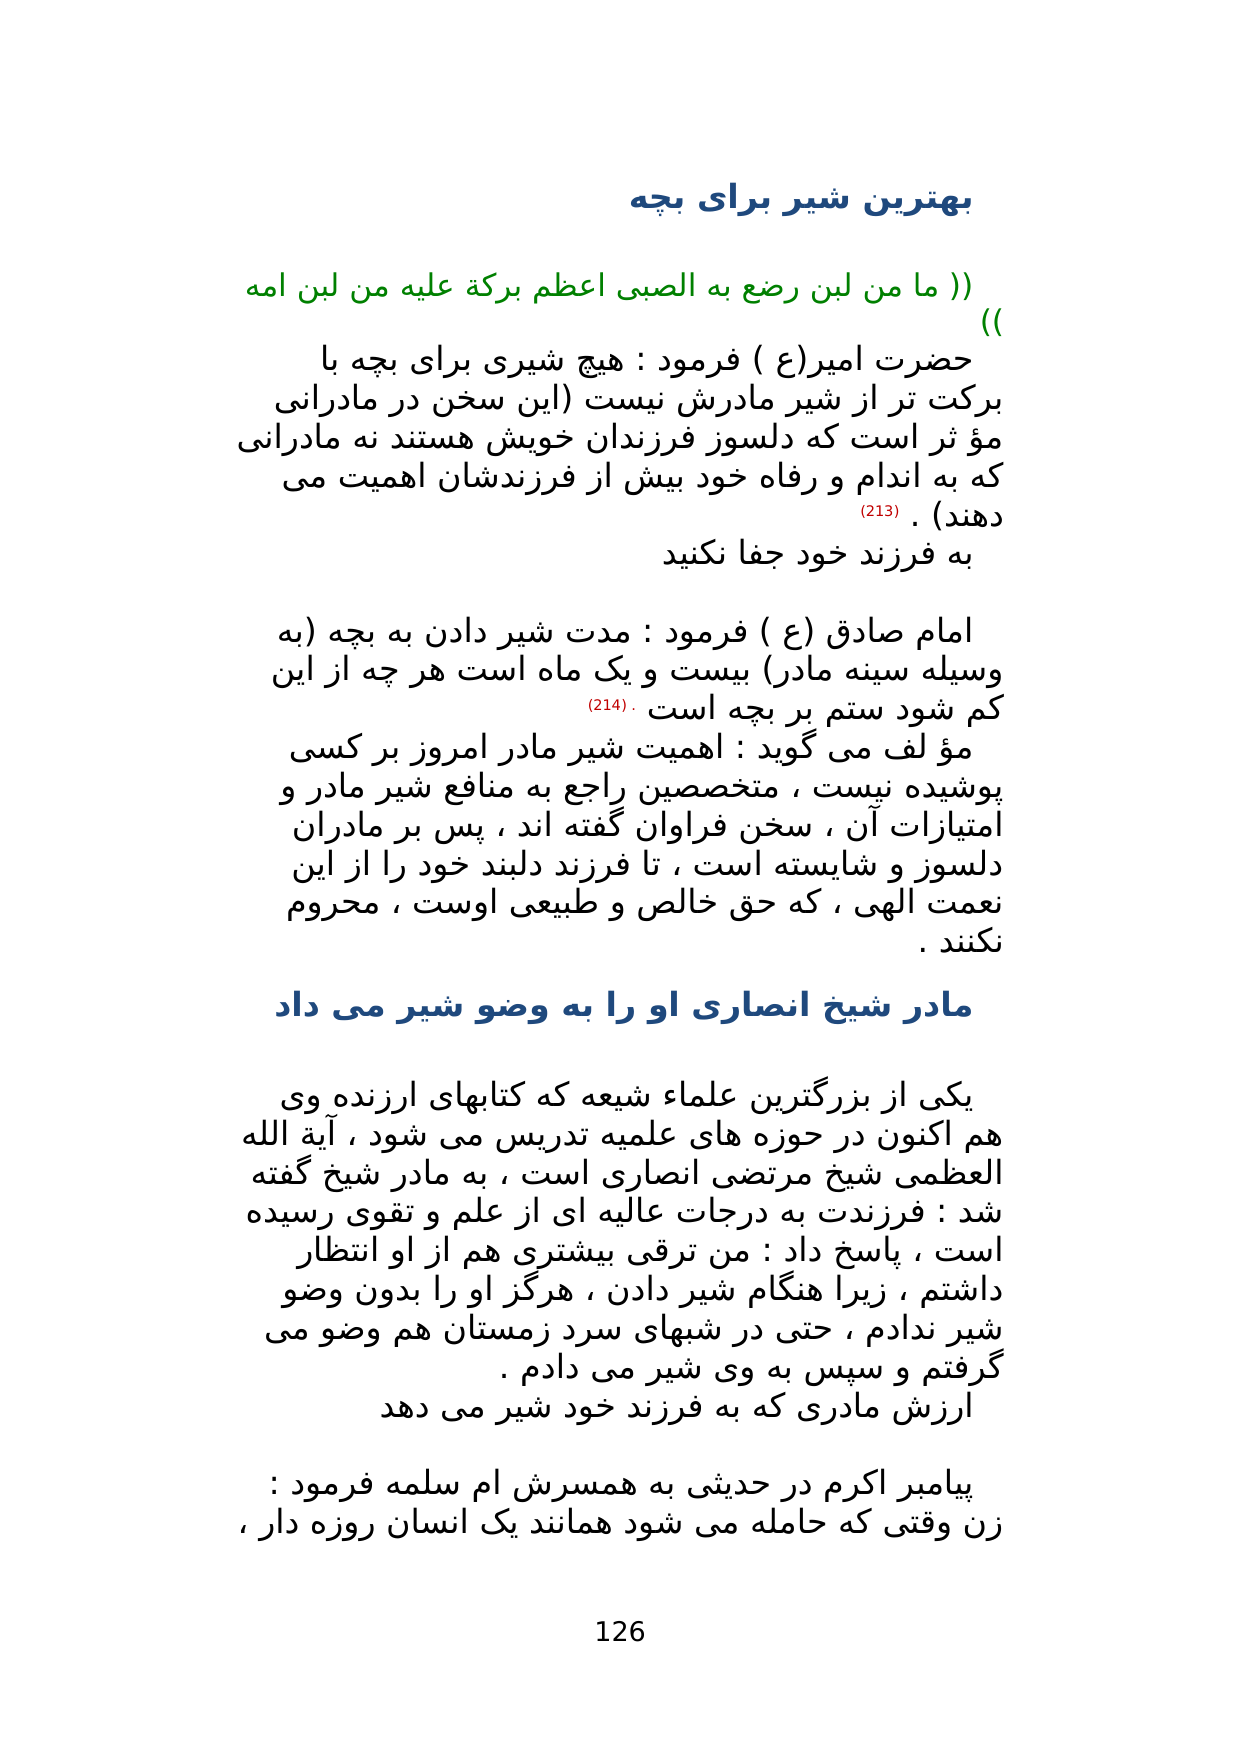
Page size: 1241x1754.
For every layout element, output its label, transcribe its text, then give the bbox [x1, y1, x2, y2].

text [236, 1463, 1004, 1541]
text (( ما من لبن رضع به الصبی اعظم برکة علیه من لبن امه )) [236, 267, 1004, 339]
text ارزش مادری که به فرزند خود شیر می دهد [236, 1386, 1004, 1425]
text مؤ لف می گوید : اهمیت شیر مادر امروز بر کسی پوشیده نیست ، متخصصین راجع به منافع شیر مادر و امتیازات آن ، سخن فراوان گفته اند ، پس بر مادران دلسوز و شایسته است ، تا فرزند دلبند خود را از این نعمت الهی ، که حق خالص و طبیعی اوست ، محروم نکنند . [236, 728, 1004, 961]
text حضرت امیر(ع ) فرمود : هیچ شیری برای بچه با برکت تر از شیر مادرش نیست (این سخن در مادرانی مؤ ثر است که دلسوز فرزندان خویش هستند نه مادرانی که به اندام و رفاه خود بیش از فرزندشان اهمیت می دهند) . (213) [236, 339, 1004, 534]
text به فرزند خود جفا نکنید [236, 534, 1004, 573]
subtitle مادر شیخ انصاری او را به وضو شیر می داد [236, 986, 1004, 1024]
subtitle بهترین شیر برای بچه [236, 177, 1004, 216]
text امام صادق (ع ) فرمود : مدت شیر دادن به بچه (به وسیله سینه مادر) بیست و یک ماه است هر چه از این کم شود ستم بر بچه است . (214) [236, 611, 1004, 728]
text یکی از بزرگترین علماء شیعه که کتابهای ارزنده وی هم اکنون در حوزه های علمیه تدریس می شود ، آیة الله العظمی شیخ مرتضی انصاری است ، به مادر شیخ گفته شد : فرزندت به درجات عالیه ای از علم و تقوی رسیده است ، پاسخ داد : من ترقی بیشتری هم از او انتظار داشتم ، زیرا هنگام شیر دادن ، هرگز او را بدون وضو شیر ندادم ، حتی در شبهای سرد زمستان هم وضو می گرفتم و سپس به وی شیر می دادم . [236, 1075, 1004, 1386]
